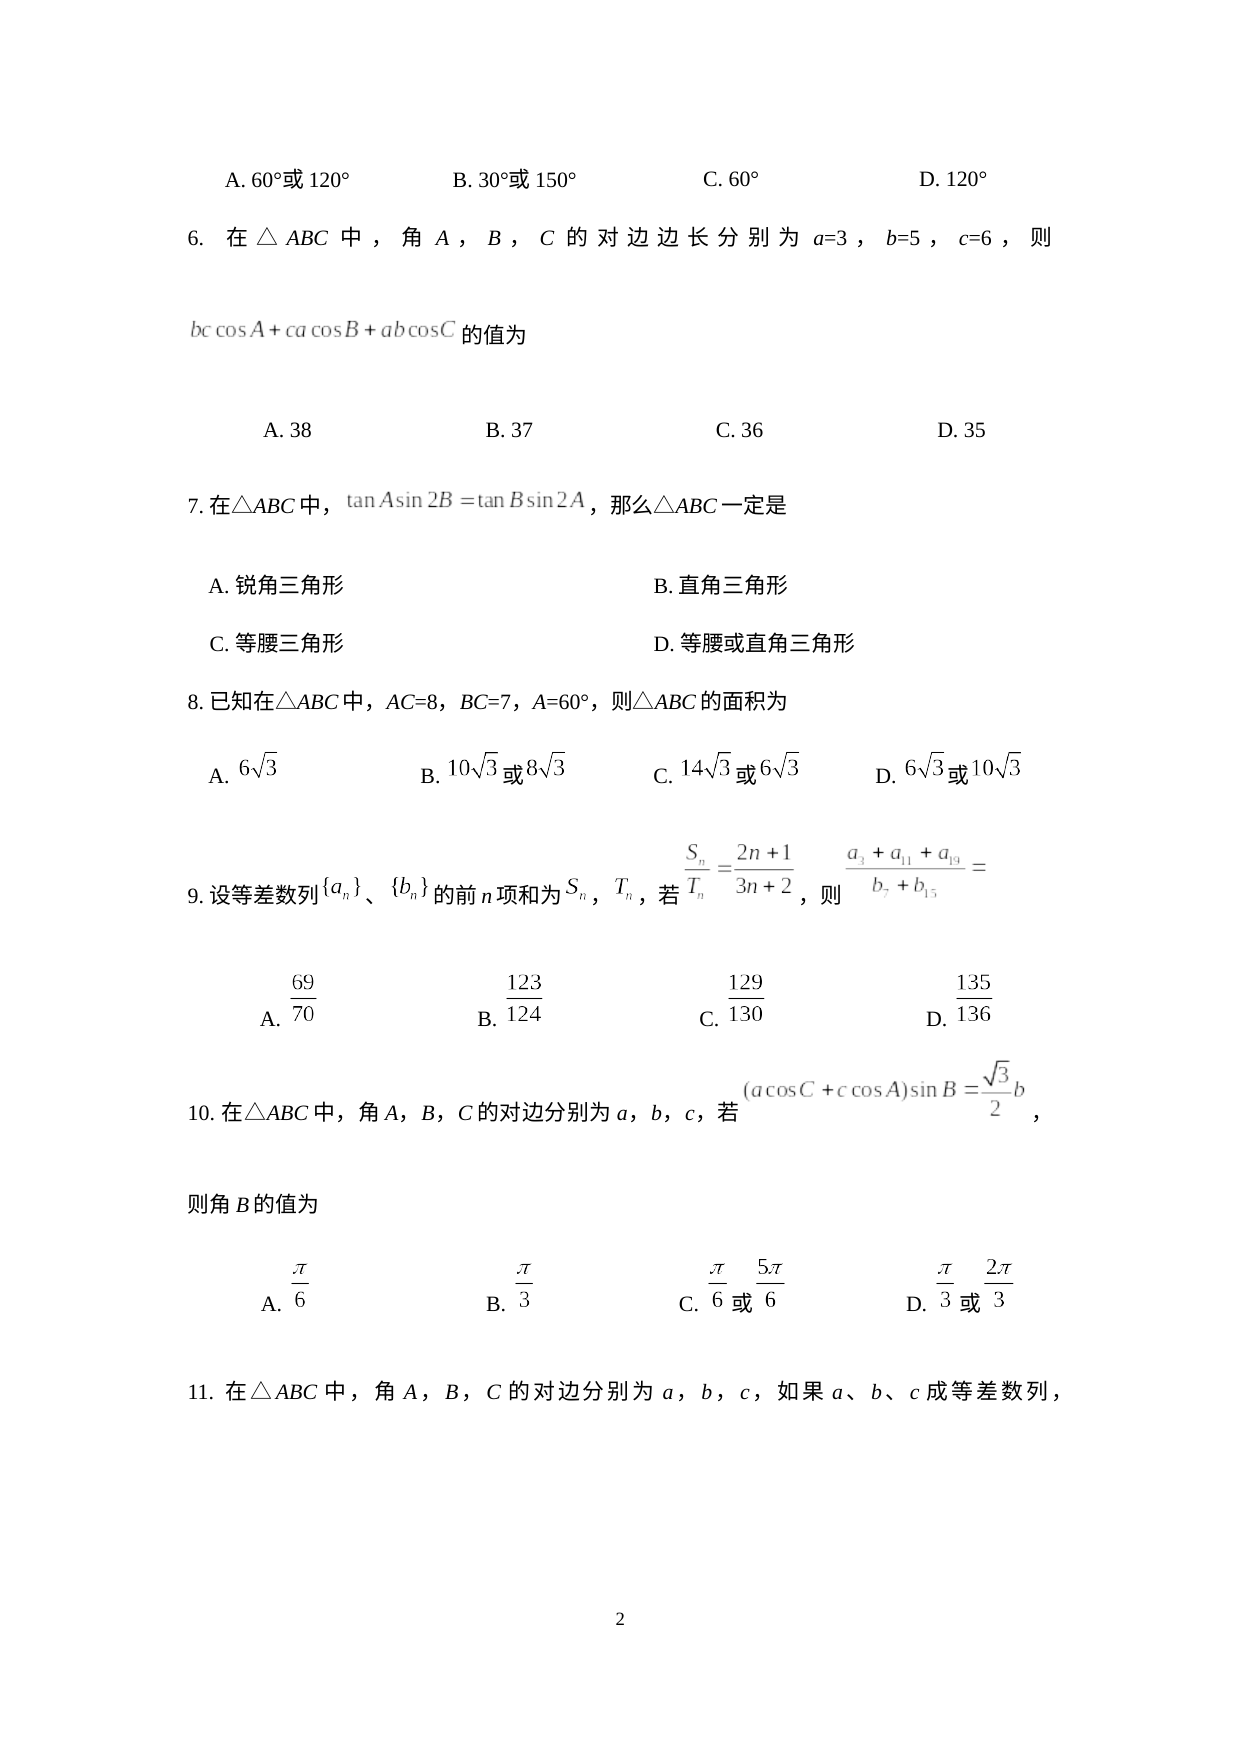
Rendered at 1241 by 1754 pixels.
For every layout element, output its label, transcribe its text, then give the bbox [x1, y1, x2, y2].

table_header D. 120° [842, 162, 1064, 219]
text 10. 在△ABC中，角A，B，C的对边分别为a，b，c，若，则角B的值为 [187, 1057, 1053, 1219]
table_header C. [620, 967, 842, 1057]
table_header D. 或 [842, 748, 1064, 837]
table_cell C. 等腰三角形 [176, 626, 620, 683]
text 6. 在△ABC中，角A，B，C的对边边长分别为a=3，b=5，c=6，则的值为 [187, 219, 1053, 382]
table_header C. 或 [620, 1251, 842, 1373]
table_header B. [398, 1251, 620, 1373]
text 9. 设等差数列、的前n项和为，，若，则 [187, 837, 1053, 935]
table_header D. 35 [842, 414, 1064, 471]
table_header C. 60° [620, 162, 842, 219]
text 8. 已知在△ABC中，AC=8，BC=7，A=60°，则△ABC的面积为 [187, 683, 1053, 716]
table_header D. [842, 967, 1064, 1057]
table_header A. 锐角三角形 [176, 568, 620, 626]
table_header A. 60°或120° [176, 162, 398, 219]
table_header D. 或 [842, 1251, 1064, 1373]
table_header C. 36 [620, 414, 842, 471]
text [187, 1373, 1053, 1406]
table_cell D. 等腰或直角三角形 [620, 626, 1064, 683]
table_header B. 直角三角形 [620, 568, 1064, 626]
table_header A. [176, 748, 398, 837]
table_header B. 37 [398, 414, 620, 471]
table_header A. [176, 967, 398, 1057]
table_header B. [398, 967, 620, 1057]
table_header B. 30°或150° [398, 162, 620, 219]
table_header A. 38 [176, 414, 398, 471]
table_header C. 或 [620, 748, 842, 837]
table_header B. 或 [398, 748, 620, 837]
text 7. 在△ABC中，，那么△ABC一定是 [187, 471, 1053, 536]
table_header A. [176, 1251, 398, 1373]
